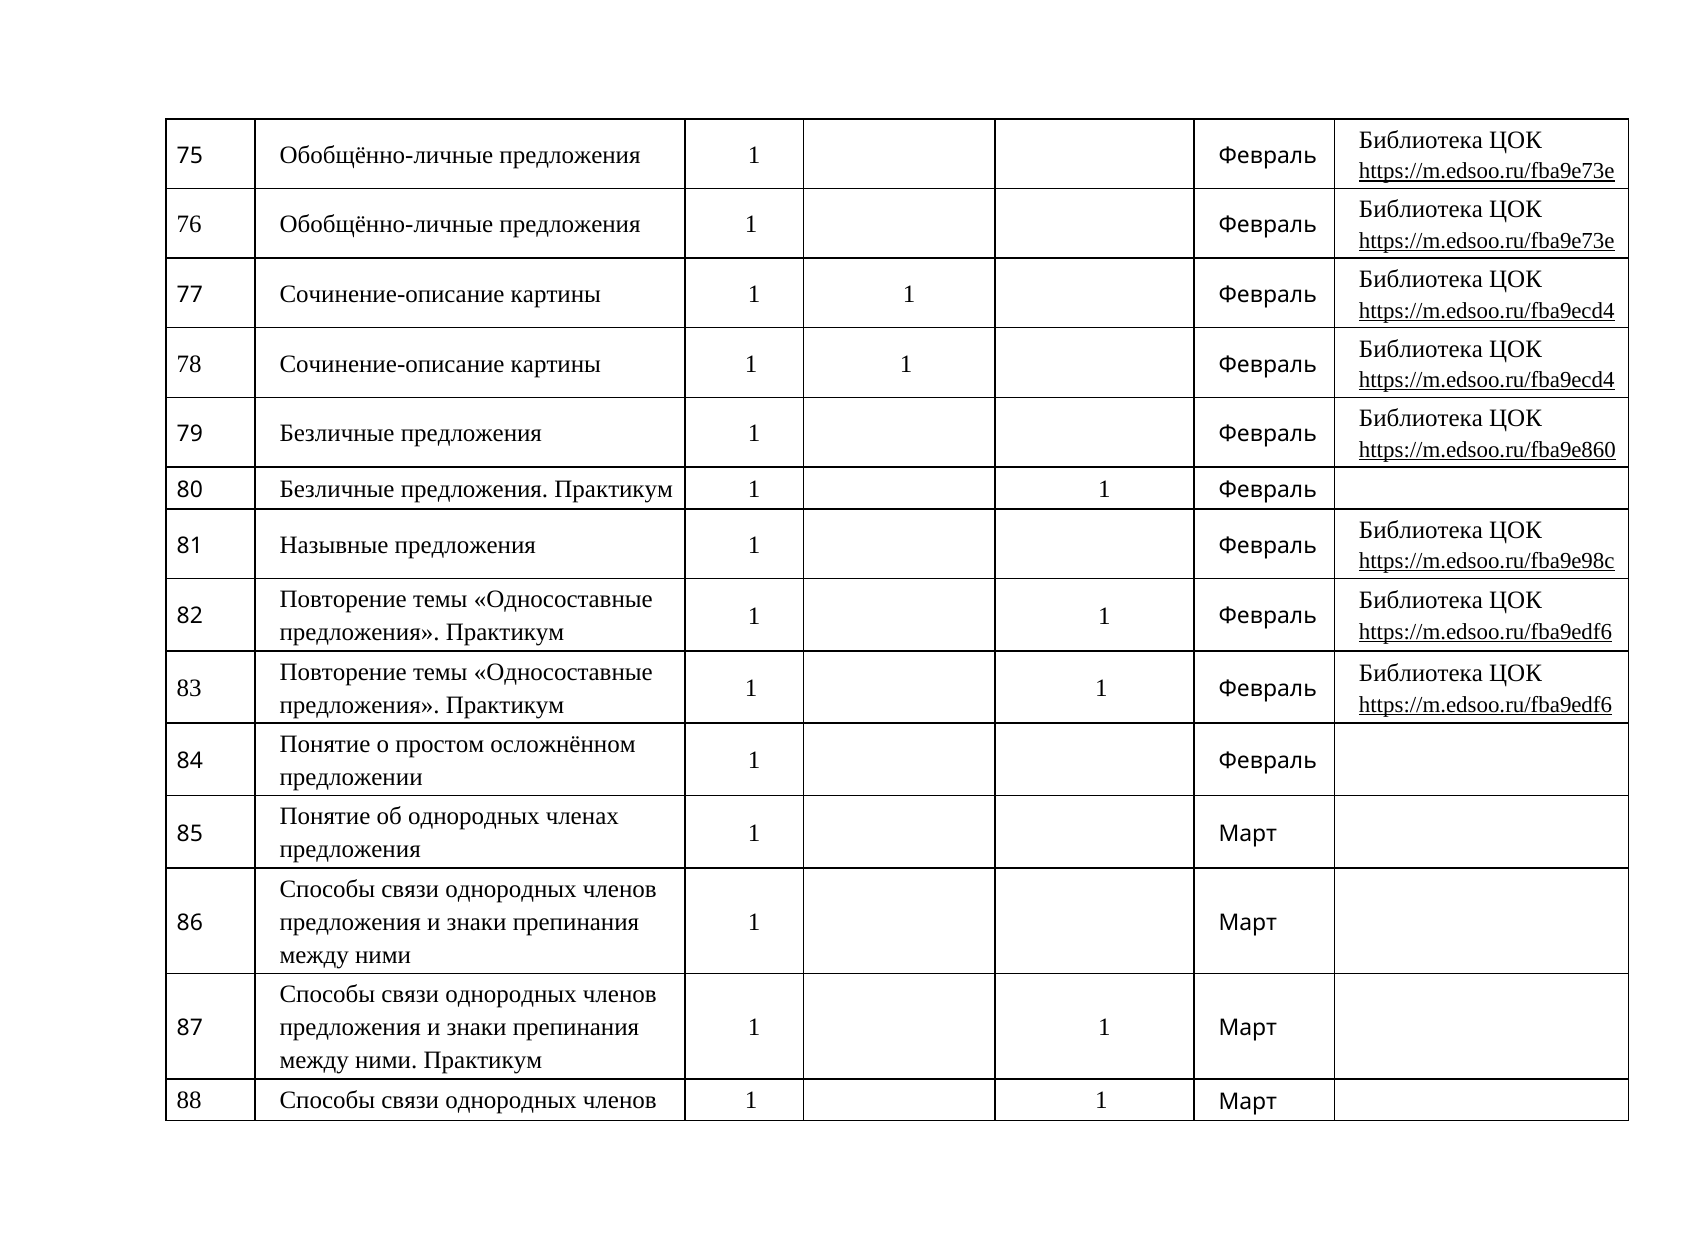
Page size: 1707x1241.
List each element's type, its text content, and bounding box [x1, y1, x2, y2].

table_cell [256, 1080, 684, 1120]
table_cell Библиотека ЦОК https://m.edsoo.ru/fba9e73e [1335, 120, 1628, 188]
table_cell 87 [167, 974, 254, 1078]
table_cell Февраль [1195, 579, 1334, 650]
table_cell 1 [686, 328, 803, 396]
table_cell 1 [686, 398, 803, 466]
table_cell 1 [996, 468, 1193, 508]
table_cell Библиотека ЦОК https://m.edsoo.ru/fba9e860 [1335, 398, 1628, 466]
table_cell Библиотека ЦОК https://m.edsoo.ru/fba9e98c [1335, 510, 1628, 577]
table_cell Февраль [1195, 652, 1334, 722]
table_cell 1 [686, 259, 803, 327]
table_cell Обобщённо-личные предложения [256, 189, 684, 257]
table_cell 77 [167, 259, 254, 327]
table_cell Февраль [1195, 259, 1334, 327]
table_cell [804, 652, 994, 722]
table_cell Март [1195, 1080, 1334, 1120]
table_cell [1335, 869, 1628, 972]
table_cell [996, 259, 1193, 327]
table_cell 1 [686, 652, 803, 722]
table_cell [1335, 974, 1628, 1078]
table_cell [804, 120, 994, 188]
table_cell Февраль [1195, 510, 1334, 577]
table_cell Март [1195, 796, 1334, 867]
table_cell Библиотека ЦОК https://m.edsoo.ru/fba9ecd4 [1335, 259, 1628, 327]
table_cell [996, 398, 1193, 466]
table_cell Понятие об однородных членах предложения [256, 796, 684, 867]
table_cell [996, 328, 1193, 396]
table_cell Март [1195, 974, 1334, 1078]
table_cell 1 [686, 579, 803, 650]
table_cell [804, 1080, 994, 1120]
table_cell 1 [686, 869, 803, 972]
table_cell [1335, 468, 1628, 508]
table_cell 84 [167, 724, 254, 795]
table_cell [804, 724, 994, 795]
table_cell Безличные предложения. Практикум [256, 468, 684, 508]
table_cell Февраль [1195, 398, 1334, 466]
table_cell Способы связи однородных членов предложения и знаки препинания между ними [256, 869, 684, 972]
table_cell Февраль [1195, 724, 1334, 795]
table_cell [1335, 796, 1628, 867]
table_cell Библиотека ЦОК https://m.edsoo.ru/fba9e73e [1335, 189, 1628, 257]
table_cell Сочинение-описание картины [256, 328, 684, 396]
table_cell 76 [167, 189, 254, 257]
table_cell [996, 120, 1193, 188]
table_cell 1 [686, 724, 803, 795]
table_cell [804, 510, 994, 577]
table_cell 1 [686, 796, 803, 867]
table_cell [804, 468, 994, 508]
table_cell Библиотека ЦОК https://m.edsoo.ru/fba9edf6 [1335, 579, 1628, 650]
table_cell Март [1195, 869, 1334, 972]
table_cell [996, 724, 1193, 795]
table_cell Сочинение-описание картины [256, 259, 684, 327]
table_cell 78 [167, 328, 254, 396]
table_cell Назывные предложения [256, 510, 684, 577]
table_cell [804, 974, 994, 1078]
table_cell 1 [996, 974, 1193, 1078]
table_cell [1335, 724, 1628, 795]
table_cell [996, 510, 1193, 577]
table_cell 1 [686, 974, 803, 1078]
table_cell [804, 398, 994, 466]
table_cell 75 [167, 120, 254, 188]
table_cell 79 [167, 398, 254, 466]
table_cell [804, 796, 994, 867]
table_cell Февраль [1195, 468, 1334, 508]
table_cell 80 [167, 468, 254, 508]
table_cell 1 [804, 259, 994, 327]
table_cell 82 [167, 579, 254, 650]
table_cell [804, 869, 994, 972]
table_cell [256, 974, 684, 1078]
table_cell [996, 189, 1193, 257]
table_cell Обобщённо-личные предложения [256, 120, 684, 188]
table_cell 88 [167, 1080, 254, 1120]
table_cell 1 [686, 468, 803, 508]
table_cell 1 [686, 189, 803, 257]
table_cell 83 [167, 652, 254, 722]
table_cell Безличные предложения [256, 398, 684, 466]
table_cell 85 [167, 796, 254, 867]
table_cell Понятие о простом осложнённом предложении [256, 724, 684, 795]
table_cell 1 [686, 120, 803, 188]
table_cell [1335, 1080, 1628, 1120]
table_cell Февраль [1195, 189, 1334, 257]
table_cell Февраль [1195, 120, 1334, 188]
table_cell [996, 796, 1193, 867]
table_cell 1 [996, 579, 1193, 650]
table_cell Повторение темы «Односоставные предложения». Практикум [256, 652, 684, 722]
table_cell Повторение темы «Односоставные предложения». Практикум [256, 579, 684, 650]
table_cell [996, 869, 1193, 972]
table_cell 81 [167, 510, 254, 577]
table_cell Библиотека ЦОК https://m.edsoo.ru/fba9edf6 [1335, 652, 1628, 722]
table_cell Февраль [1195, 328, 1334, 396]
table_cell 1 [686, 510, 803, 577]
table_cell [804, 579, 994, 650]
table_cell 1 [996, 1080, 1193, 1120]
table_cell Библиотека ЦОК https://m.edsoo.ru/fba9ecd4 [1335, 328, 1628, 396]
table_cell 1 [686, 1080, 803, 1120]
table_cell 1 [996, 652, 1193, 722]
table_cell [804, 189, 994, 257]
table_cell 86 [167, 869, 254, 972]
table_cell 1 [804, 328, 994, 396]
